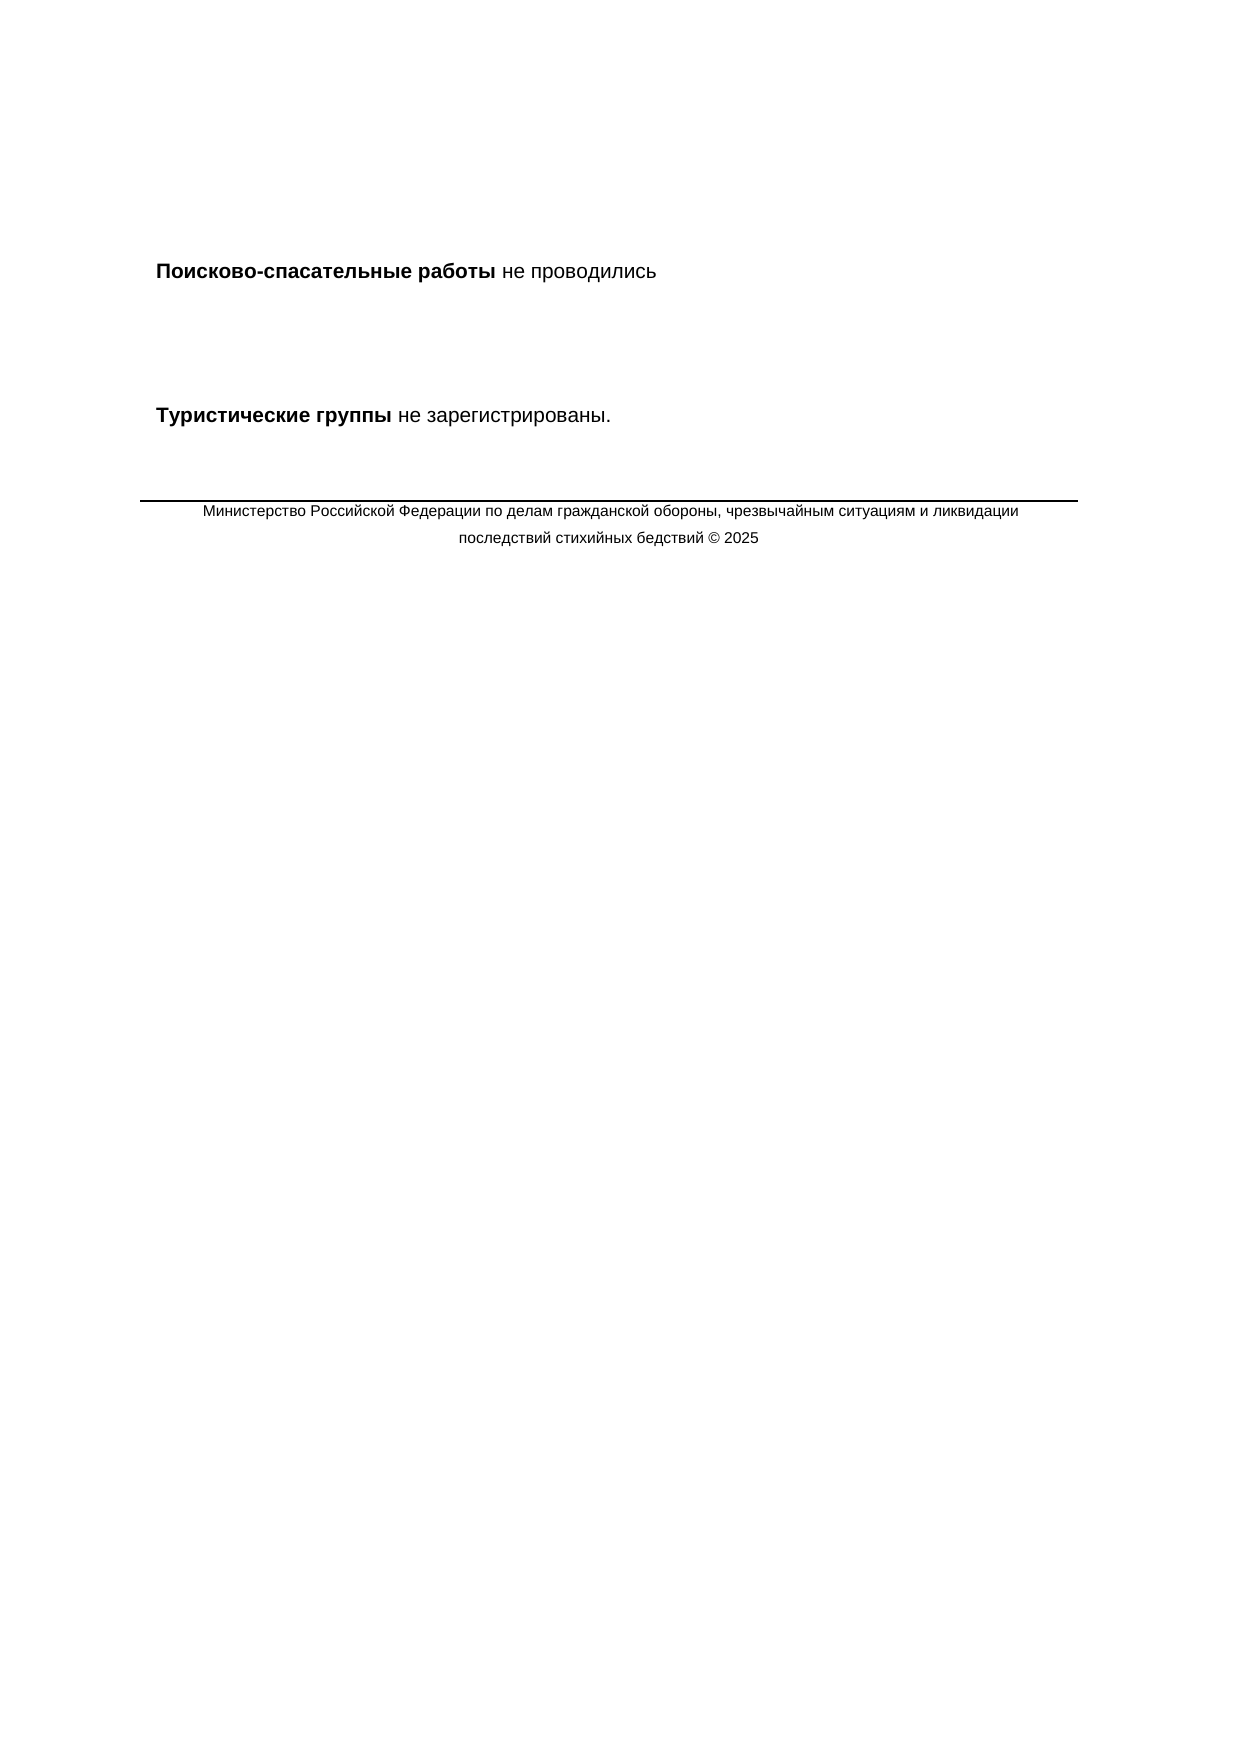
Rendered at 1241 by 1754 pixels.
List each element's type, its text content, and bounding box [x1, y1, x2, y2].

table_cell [140, 150, 1078, 500]
table_cell Министерство Российской Федерации по делам гражданской обороны, чрезвычайным ситуациям и ликвидации последствий стихийных бедствий © 2025 [140, 502, 1078, 584]
